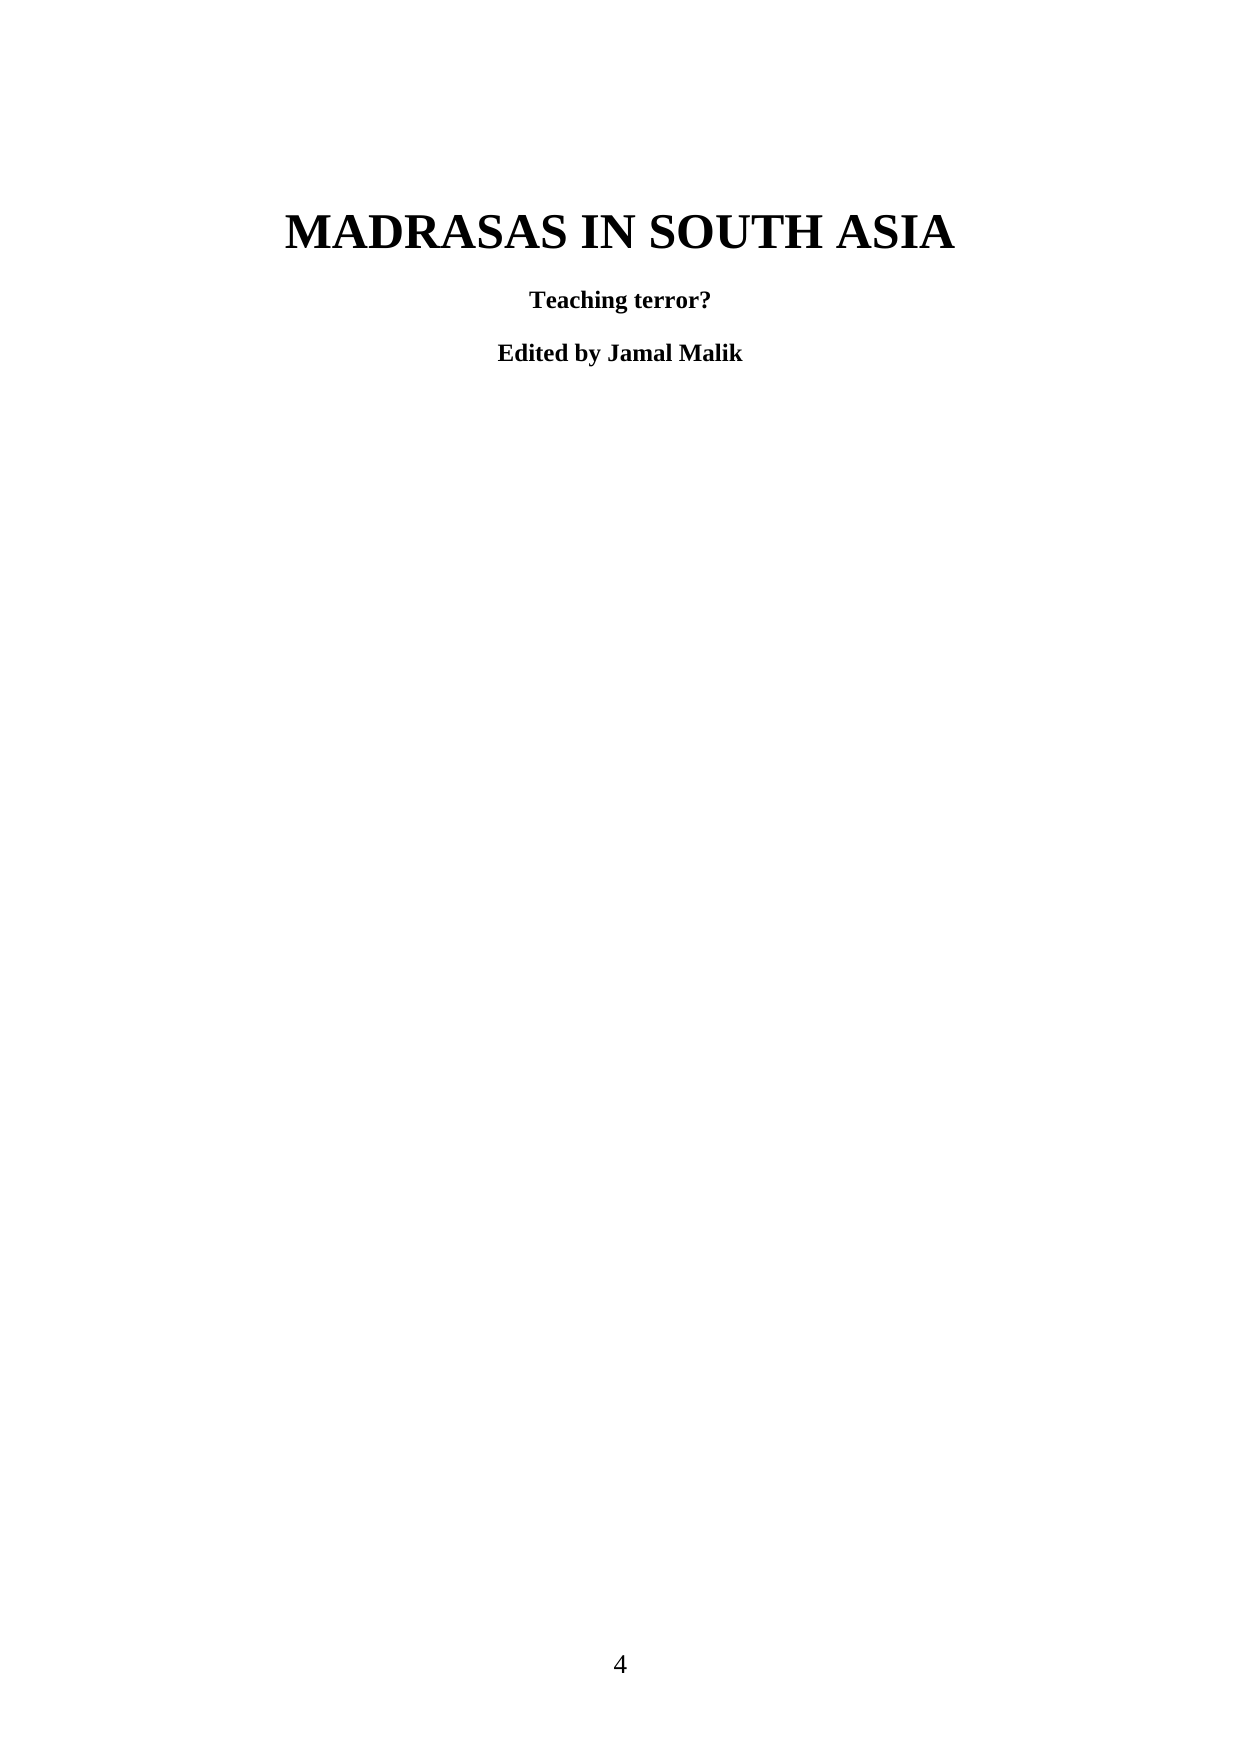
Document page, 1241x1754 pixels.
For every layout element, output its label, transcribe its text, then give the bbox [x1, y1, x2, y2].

text Teaching terror? [236, 285, 1004, 313]
text MADRASAS IN SOUTH ASIA [236, 202, 1004, 260]
text Edited by Jamal Malik [236, 338, 1004, 367]
